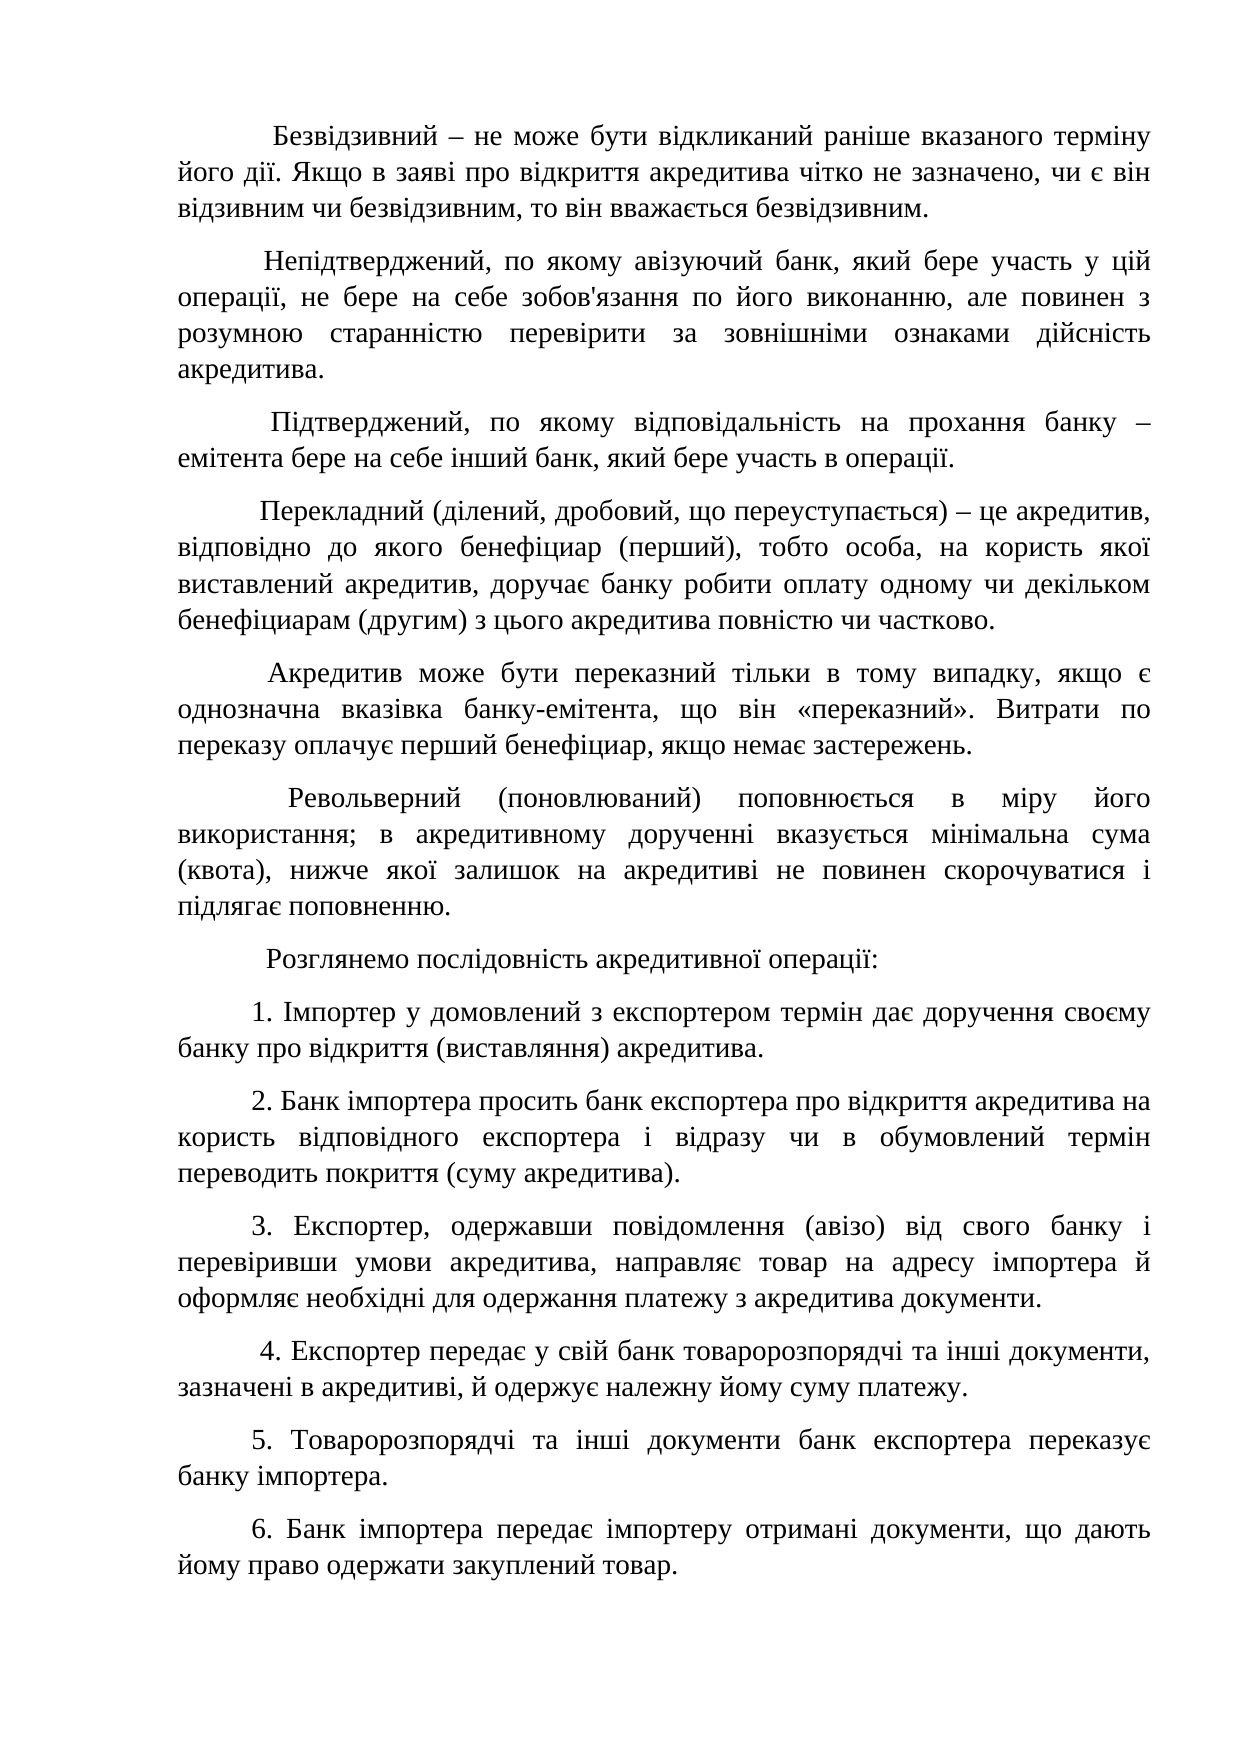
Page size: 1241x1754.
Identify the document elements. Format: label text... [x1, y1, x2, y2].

text Непідтверджений, по якому авізуючий банк, який бере участь у цій операції, не бере на себе зобов'язання по його виконанню, але повинен з розумною старанністю перевірити за зовнішніми ознаками дійсність акредитива. [177, 243, 1152, 385]
text Акредитив може бути переказний тільки в тому випадку, якщо є однозначна вказівка банку-емітента, що він «переказний». Витрати по переказу оплачує перший бенефіциар, якщо немає застережень. [177, 655, 1152, 761]
text 2. Банк імпортера просить банк експортера про відкриття акредитива на користь відповідного експортера і відразу чи в обумовлений термін переводить покриття (суму акредитива). [177, 1083, 1152, 1189]
text Револьверний (поновлюваний) поповнюється в міру його використання; в акредитивному дорученні вказується мінімальна сума (квота), нижче якої залишок на акредитиві не повинен скорочуватися і підлягає поповненню. [177, 780, 1152, 922]
text 3. Експортер, одержавши повідомлення (авізо) від свого банку і перевіривши умови акредитива, направляє товар на адресу імпортера й оформляє необхідні для одержання платежу з акредитива документи. [177, 1208, 1152, 1314]
text 5. Товаророзпорядчі та інші документи банк експортера переказує банку імпортера. [177, 1422, 1152, 1492]
text Розглянемо послідовність акредитивної операції: [177, 941, 1152, 974]
text 6. Банк імпортера передає імпортеру отримані документи, що дають йому право одержати закуплений товар. [177, 1511, 1152, 1581]
text 1. Імпортер у домовлений з експортером термін дає доручення своєму банку про відкриття (виставляння) акредитива. [177, 994, 1152, 1063]
text Перекладний (ділений, дробовий, що переуступається) – це акредитив, відповідно до якого бенефіциар (перший), тобто особа, на користь якої виставлений акредитив, доручає банку робити оплату одному чи декільком бенефіциарам (другим) з цього акредитива повністю чи частково. [177, 493, 1152, 635]
text Підтверджений, по якому відповідальність на прохання банку – емітента бере на себе інший банк, який бере участь в операції. [177, 404, 1152, 474]
text 4. Експортер передає у свій банк товаророзпорядчі та інші документи, зазначені в акредитиві, й одержує належну йому суму платежу. [177, 1333, 1152, 1403]
text Безвідзивний – не може бути відкликаний раніше вказаного терміну його дії. Якщо в заяві про відкриття акредитива чітко не зазначено, чи є він відзивним чи безвідзивним, то він вважається безвідзивним. [177, 118, 1152, 224]
